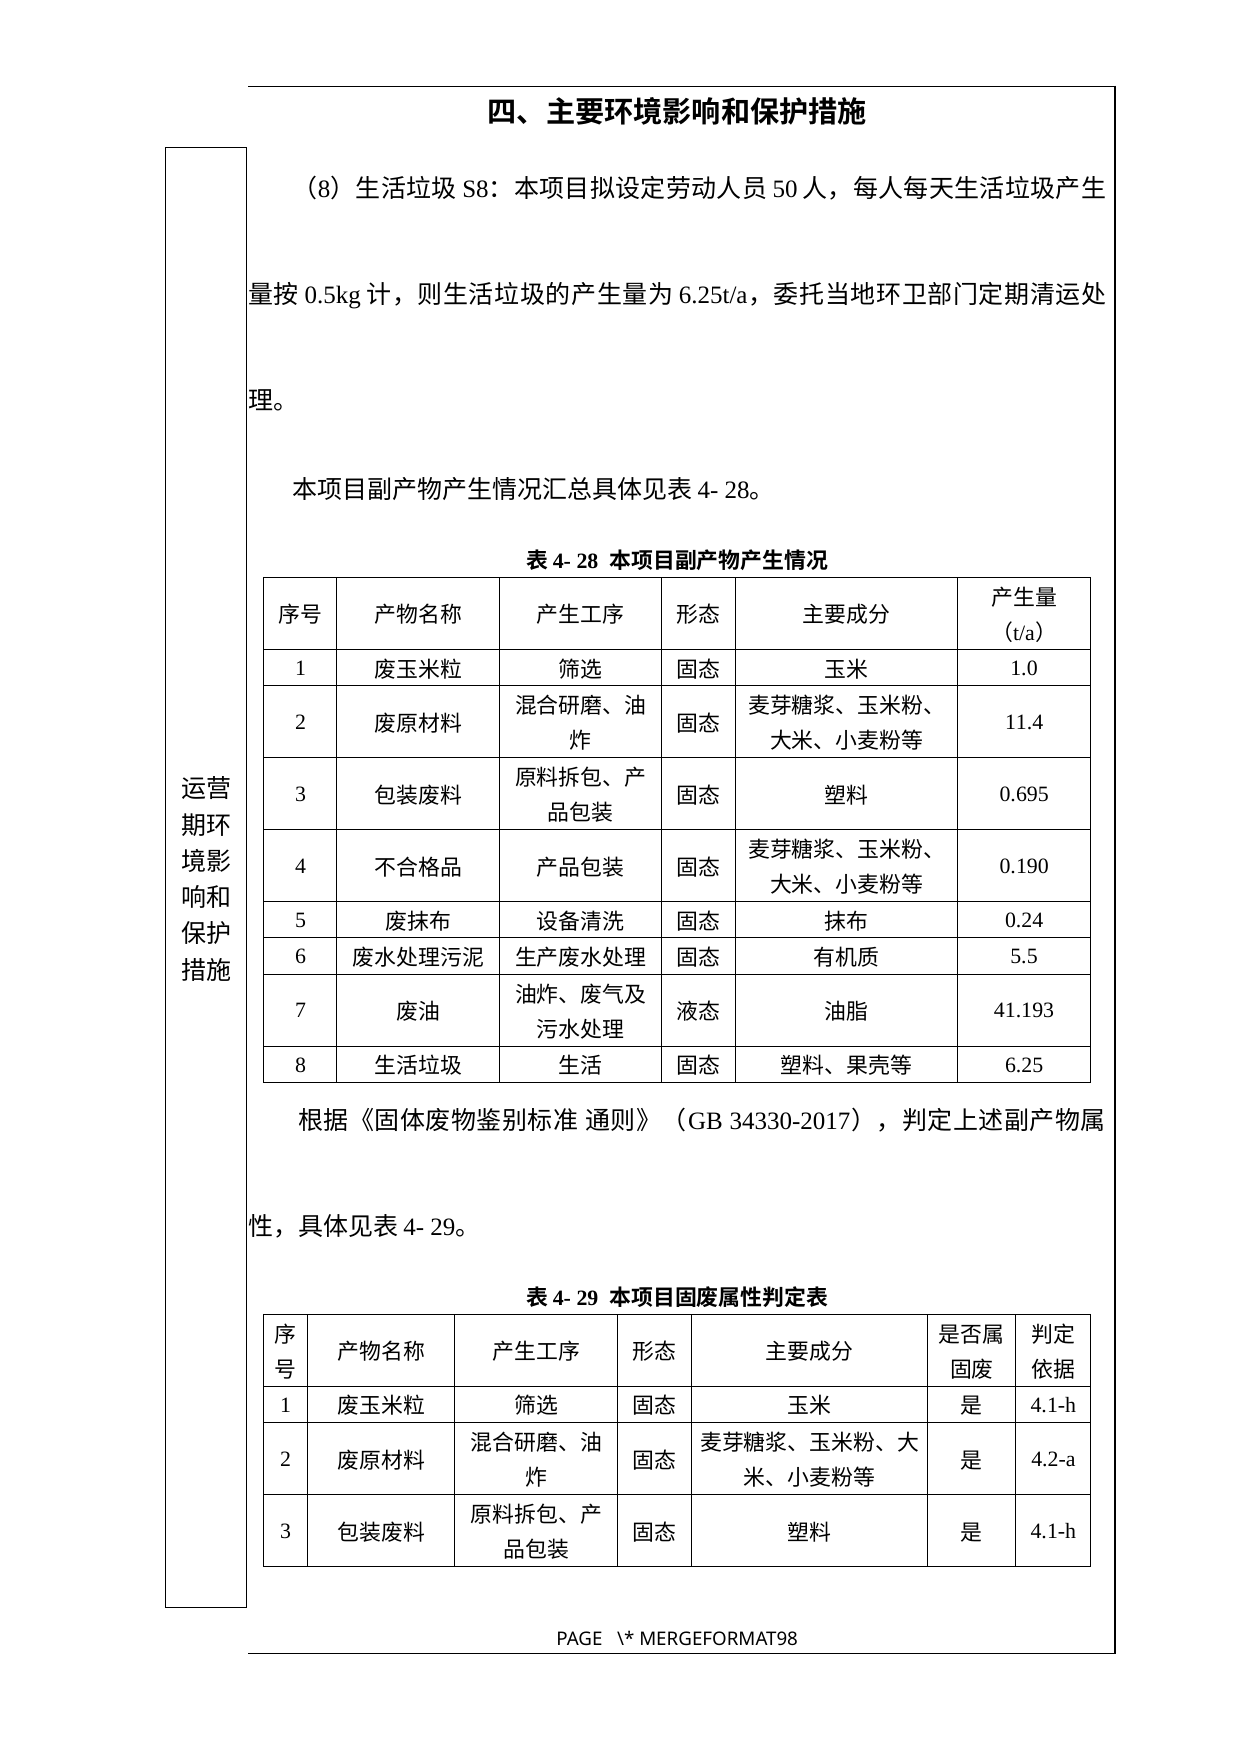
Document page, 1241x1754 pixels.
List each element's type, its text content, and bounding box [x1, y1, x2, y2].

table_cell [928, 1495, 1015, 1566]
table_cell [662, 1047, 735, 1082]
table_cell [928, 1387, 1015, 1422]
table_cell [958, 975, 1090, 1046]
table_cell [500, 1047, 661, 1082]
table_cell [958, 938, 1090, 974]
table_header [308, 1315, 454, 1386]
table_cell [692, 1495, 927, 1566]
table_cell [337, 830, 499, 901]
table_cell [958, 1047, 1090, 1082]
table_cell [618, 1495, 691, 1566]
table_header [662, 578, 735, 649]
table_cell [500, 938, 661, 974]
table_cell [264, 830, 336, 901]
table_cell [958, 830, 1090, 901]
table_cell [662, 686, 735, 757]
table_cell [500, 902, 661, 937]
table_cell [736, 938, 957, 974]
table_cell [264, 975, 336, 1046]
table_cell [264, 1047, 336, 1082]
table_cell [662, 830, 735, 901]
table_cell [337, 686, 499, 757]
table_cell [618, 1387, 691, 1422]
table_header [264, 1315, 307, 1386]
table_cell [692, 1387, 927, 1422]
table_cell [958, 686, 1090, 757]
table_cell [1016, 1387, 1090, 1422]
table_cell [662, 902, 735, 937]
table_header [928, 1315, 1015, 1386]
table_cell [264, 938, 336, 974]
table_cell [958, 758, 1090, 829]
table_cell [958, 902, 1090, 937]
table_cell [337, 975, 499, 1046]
list 根据《固体废物鉴别标准 通则》（GB 34330-2017），判定上述副产物属性，具体见表4- 29。 [248, 1083, 1106, 1260]
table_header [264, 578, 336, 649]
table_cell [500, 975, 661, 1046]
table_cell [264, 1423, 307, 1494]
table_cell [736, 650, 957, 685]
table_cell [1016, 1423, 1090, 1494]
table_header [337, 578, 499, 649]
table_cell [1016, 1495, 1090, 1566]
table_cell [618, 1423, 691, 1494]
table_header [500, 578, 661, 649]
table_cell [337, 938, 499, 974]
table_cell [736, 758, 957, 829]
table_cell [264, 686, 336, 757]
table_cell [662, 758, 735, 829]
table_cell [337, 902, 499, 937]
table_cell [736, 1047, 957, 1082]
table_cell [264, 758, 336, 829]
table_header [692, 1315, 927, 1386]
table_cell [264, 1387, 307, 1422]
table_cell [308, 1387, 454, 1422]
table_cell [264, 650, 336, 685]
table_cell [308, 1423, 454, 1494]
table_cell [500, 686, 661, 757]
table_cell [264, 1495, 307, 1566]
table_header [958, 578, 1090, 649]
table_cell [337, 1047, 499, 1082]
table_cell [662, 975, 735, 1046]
text （8）生活垃圾S8：本项目拟设定劳动人员50人，每人每天生活垃圾产生量按0.5kg计，则生活垃圾的产生量为6.25t/a，委托当地环卫部门定期清运处理。 [248, 151, 1106, 434]
text 表4- 28 本项目副产物产生情况 [248, 541, 1106, 577]
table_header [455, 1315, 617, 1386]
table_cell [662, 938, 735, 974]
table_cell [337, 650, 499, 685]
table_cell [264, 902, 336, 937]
text 表4- 29 本项目固废属性判定表 [248, 1278, 1106, 1314]
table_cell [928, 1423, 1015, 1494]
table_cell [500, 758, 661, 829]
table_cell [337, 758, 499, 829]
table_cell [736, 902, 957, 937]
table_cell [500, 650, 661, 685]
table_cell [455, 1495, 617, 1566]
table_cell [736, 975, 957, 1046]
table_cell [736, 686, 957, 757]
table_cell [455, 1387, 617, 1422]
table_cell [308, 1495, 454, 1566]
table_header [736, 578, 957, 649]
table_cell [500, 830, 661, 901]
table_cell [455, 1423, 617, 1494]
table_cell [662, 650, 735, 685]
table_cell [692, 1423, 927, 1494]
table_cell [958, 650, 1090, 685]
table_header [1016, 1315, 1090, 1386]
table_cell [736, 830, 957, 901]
text 本项目副产物产生情况汇总具体见表4- 28。 [248, 452, 1106, 523]
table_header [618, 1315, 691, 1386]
